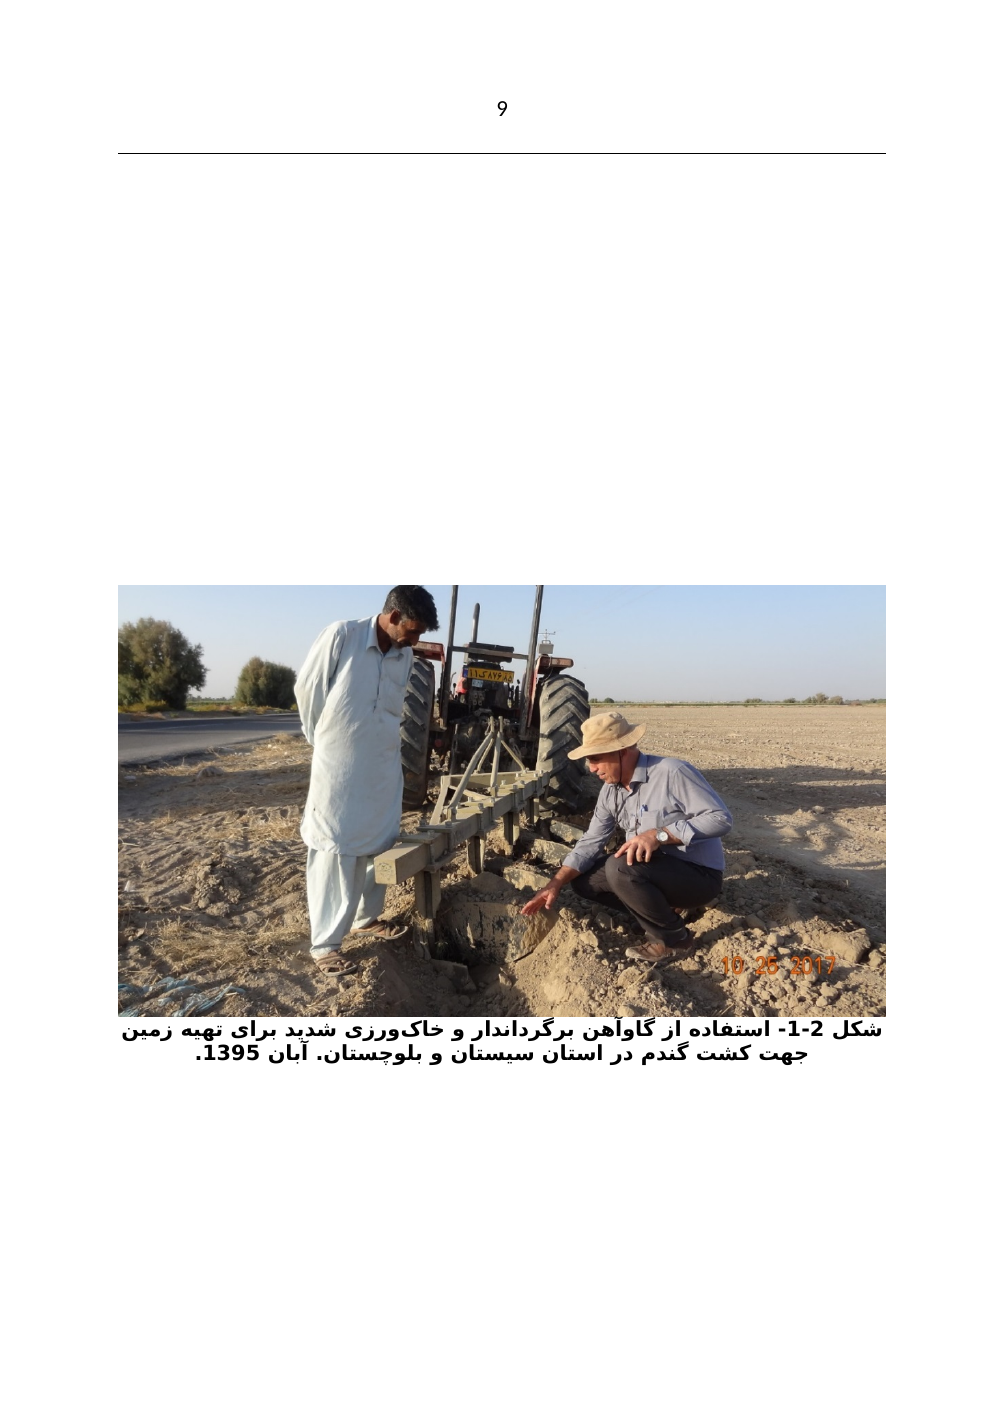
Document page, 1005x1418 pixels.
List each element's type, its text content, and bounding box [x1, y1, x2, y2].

picture [118, 585, 886, 1017]
text شکل 2-1- استفاده از گاوآهن برگرداندار و خاک‌ورزی شدید برای تهیه زمین جهت کشت گندم در استان سیستان و بلوچستان. آبان 1395. [118, 1017, 886, 1065]
